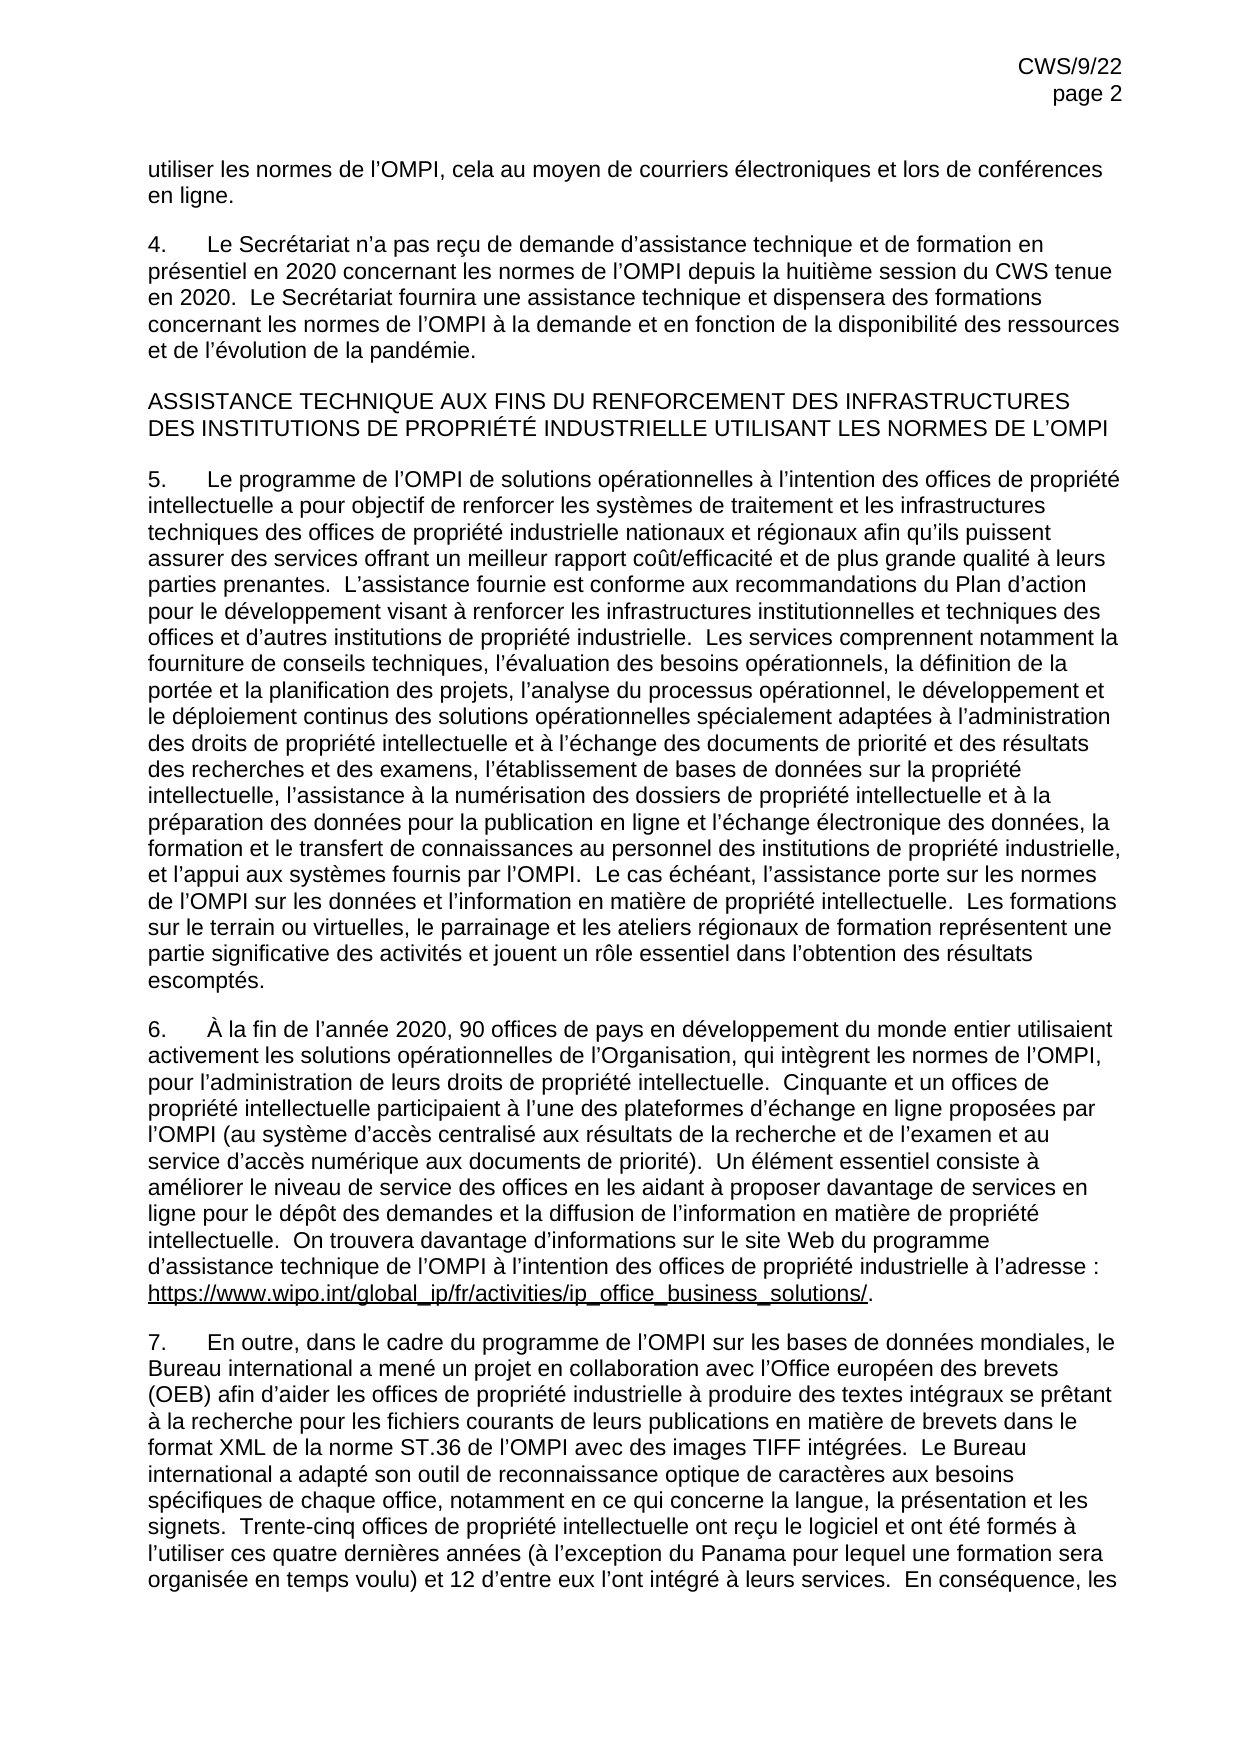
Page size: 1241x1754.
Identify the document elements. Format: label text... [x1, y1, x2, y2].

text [148, 156, 1122, 208]
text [148, 1329, 1122, 1592]
text Le programme de l’OMPI de solutions opérationnelles à l’intention des offices de propriété intellectuelle a pour objectif de renforcer les systèmes de traitement et les infrastructures techniques des offices de propriété industrielle nationaux et régionaux afin qu’ils puissent assurer des services offrant un meilleur rapport coût/efficacité et de plus grande qualité à leurs parties prenantes. L’assistance fournie est conforme aux recommandations du Plan d’action pour le développement visant à renforcer les infrastructures institutionnelles et techniques des offices et d’autres institutions de propriété industrielle. Les services comprennent notamment la fourniture de conseils techniques, l’évaluation des besoins opérationnels, la définition de la portée et la planification des projets, l’analyse du processus opérationnel, le développement et le déploiement continus des solutions opérationnelles spécialement adaptées à l’administration des droits de propriété intellectuelle et à l’échange des documents de priorité et des résultats des recherches et des examens, l’établissement de bases de données sur la propriété intellectuelle, l’assistance à la numérisation des dossiers de propriété intellectuelle et à la préparation des données pour la publication en ligne et l’échange électronique des données, la formation et le transfert de connaissances au personnel des institutions de propriété industrielle, et l’appui aux systèmes fournis par l’OMPI. Le cas échéant, l’assistance porte sur les normes de l’OMPI sur les données et l’information en matière de propriété intellectuelle. Les formations sur le terrain ou virtuelles, le parrainage et les ateliers régionaux de formation représentent une partie significative des activités et jouent un rôle essentiel dans l’obtention des résultats escomptés. [148, 466, 1122, 993]
text Le Secrétariat n’a pas reçu de demande d’assistance technique et de formation en présentiel en 2020 concernant les normes de l’OMPI depuis la huitième session du CWS tenue en 2020. Le Secrétariat fournira une assistance technique et dispensera des formations concernant les normes de l’OMPI à la demande et en fonction de la disponibilité des ressources et de l’évolution de la pandémie. [148, 231, 1122, 363]
subtitle Assistance technique aux fins du renforcement des infrastructures des institutions de propriété industrielle utilisant les normes de l’OMPI [148, 388, 1122, 441]
text À la fin de l’année 2020, 90 offices de pays en développement du monde entier utilisaient activement les solutions opérationnelles de l’Organisation, qui intègrent les normes de l’OMPI, pour l’administration de leurs droits de propriété intellectuelle. Cinquante et un offices de propriété intellectuelle participaient à l’une des plateformes d’échange en ligne proposées par l’OMPI (au système d’accès centralisé aux résultats de la recherche et de l’examen et au service d’accès numérique aux documents de priorité). Un élément essentiel consiste à améliorer le niveau de service des offices en les aidant à proposer davantage de services en ligne pour le dépôt des demandes et la diffusion de l’information en matière de propriété intellectuelle. On trouvera davantage d’informations sur le site Web du programme d’assistance technique de l’OMPI à l’intention des offices de propriété industrielle à l’adresse : https://www.wipo.int/global_ip/fr/activities/ip_office_business_solutions/. [148, 1016, 1122, 1306]
